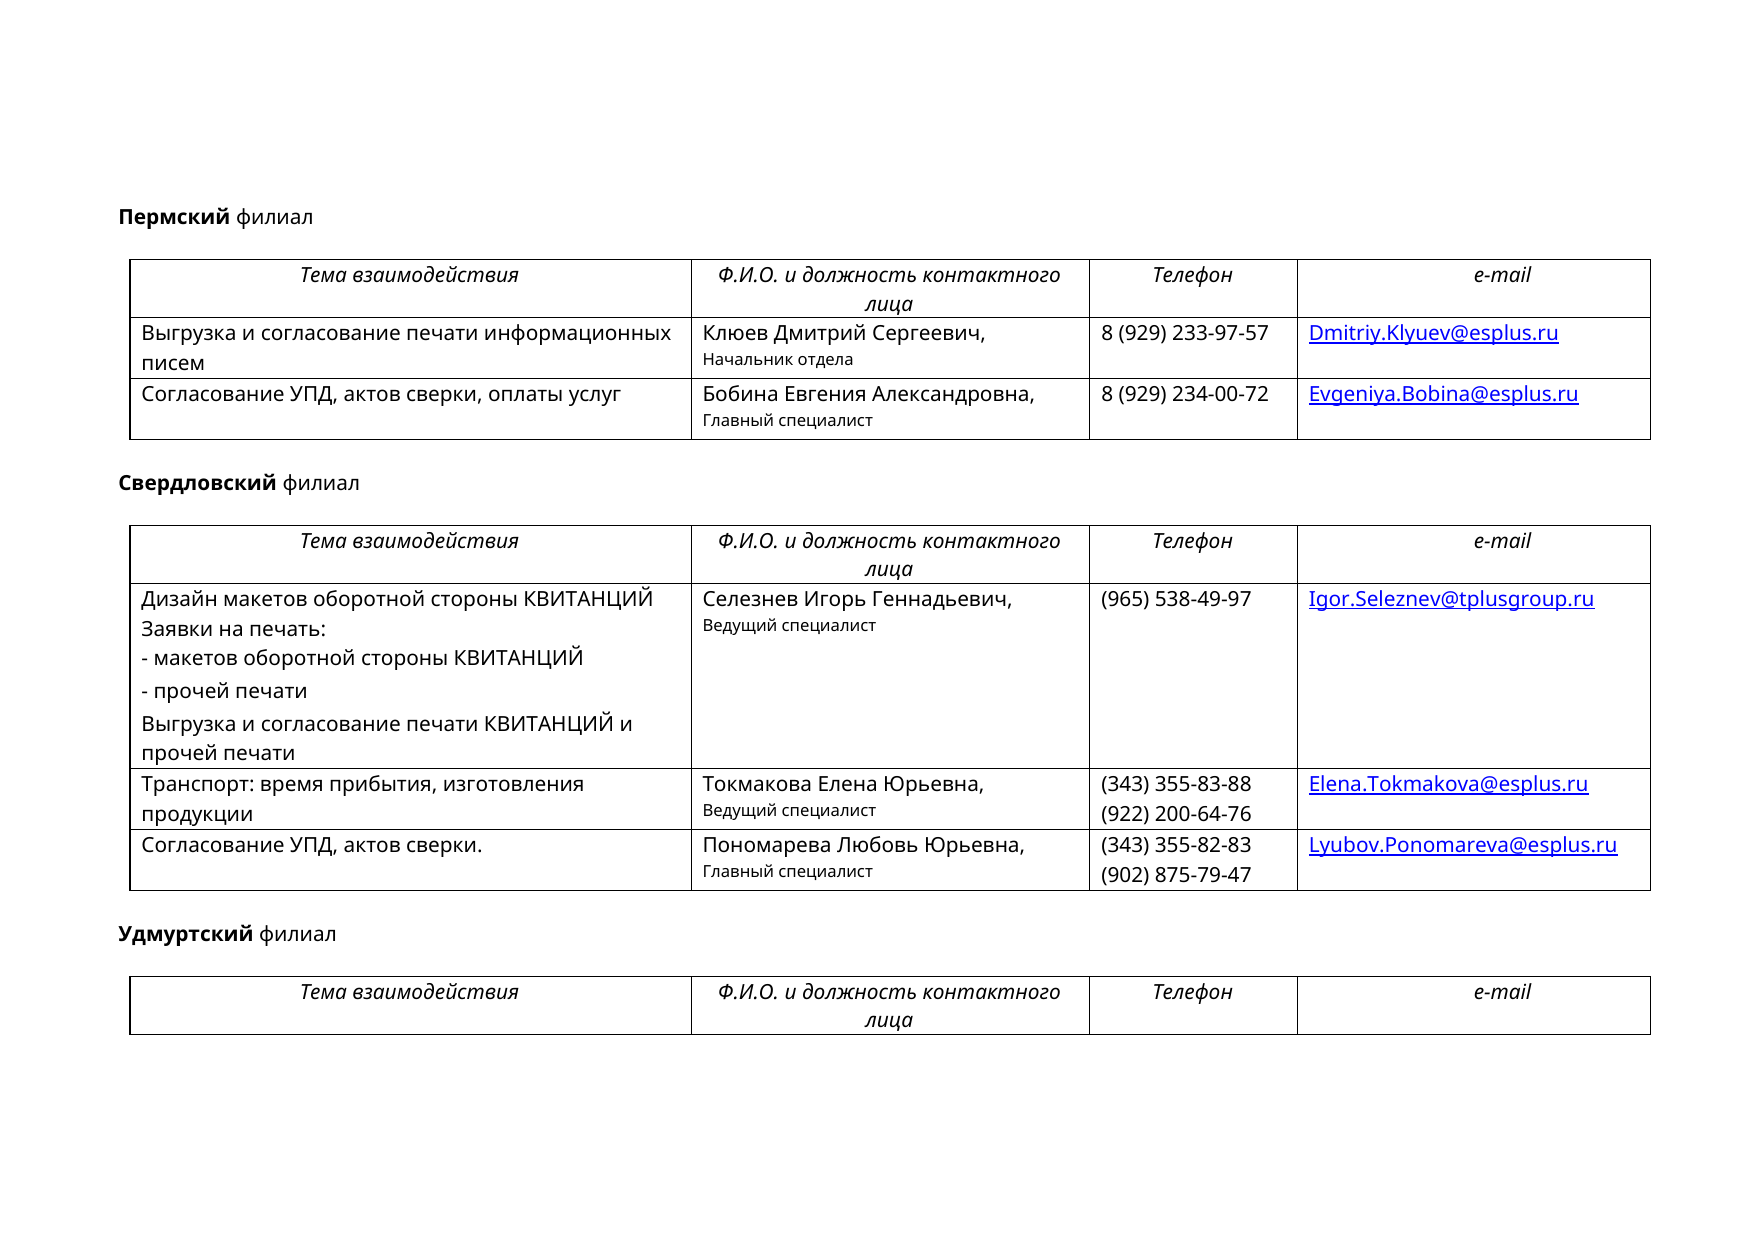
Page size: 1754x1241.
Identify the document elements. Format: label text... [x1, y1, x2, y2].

table_cell Согласование УПД, актов сверки. [131, 830, 691, 889]
text Пермский филиал [118, 202, 1636, 231]
table_cell Igor.Seleznev@tplusgroup.ru [1298, 584, 1650, 768]
table_cell Elena.Tokmakova@esplus.ru [1298, 769, 1650, 829]
text Свердловский филиал [118, 468, 1636, 496]
table_cell Evgeniya.Bobina@esplus.ru [1298, 379, 1650, 438]
table_cell (965) 538-49-97 [1090, 584, 1297, 768]
table_header e-mail [1298, 526, 1650, 583]
table_cell Транспорт: время прибытия, изготовления продукции [131, 769, 691, 829]
table_header e-mail [1298, 260, 1650, 317]
table_header Ф.И.О. и должность контактного лица [692, 260, 1089, 317]
table_cell 8 (929) 234-00-72 [1090, 379, 1297, 438]
table_cell 8 (929) 233-97-57 [1090, 318, 1297, 378]
table_cell Пономарева Любовь Юрьевна, Главный специалист [692, 830, 1089, 889]
table_cell Токмакова Елена Юрьевна, Ведущий специалист [692, 769, 1089, 829]
table_cell Клюев Дмитрий Сергеевич, Начальник отдела [692, 318, 1089, 378]
table_cell Lyubov.Ponomareva@esplus.ru [1298, 830, 1650, 889]
table_header Телефон [1090, 977, 1297, 1034]
table_cell (343) 355-82-83 (902) 875-79-47 [1090, 830, 1297, 889]
table_cell (343) 355-83-88 (922) 200-64-76 [1090, 769, 1297, 829]
table_header Тема взаимодействия [131, 977, 691, 1034]
table_cell Селезнев Игорь Геннадьевич, Ведущий специалист [692, 584, 1089, 768]
table_header Ф.И.О. и должность контактного лица [692, 977, 1089, 1034]
table_cell Согласование УПД, актов сверки, оплаты услуг [131, 379, 691, 438]
table_header Тема взаимодействия [131, 260, 691, 317]
text Удмуртский филиал [118, 919, 1636, 947]
table_cell Выгрузка и согласование печати информационных писем [131, 318, 691, 378]
table_header Телефон [1090, 526, 1297, 583]
table_header Тема взаимодействия [131, 526, 691, 583]
table_header e-mail [1298, 977, 1650, 1034]
table_cell Бобина Евгения Александровна, Главный специалист [692, 379, 1089, 438]
table_header Телефон [1090, 260, 1297, 317]
table_header Ф.И.О. и должность контактного лица [692, 526, 1089, 583]
table_cell Dmitriy.Klyuev@esplus.ru [1298, 318, 1650, 378]
table_cell Дизайн макетов оборотной стороны КВИТАНЦИЙ Заявки на печать: - макетов оборотной стороны КВИТАНЦИЙ - прочей печати Выгрузка и согласование печати КВИТАНЦИЙ и прочей печати [131, 584, 691, 768]
